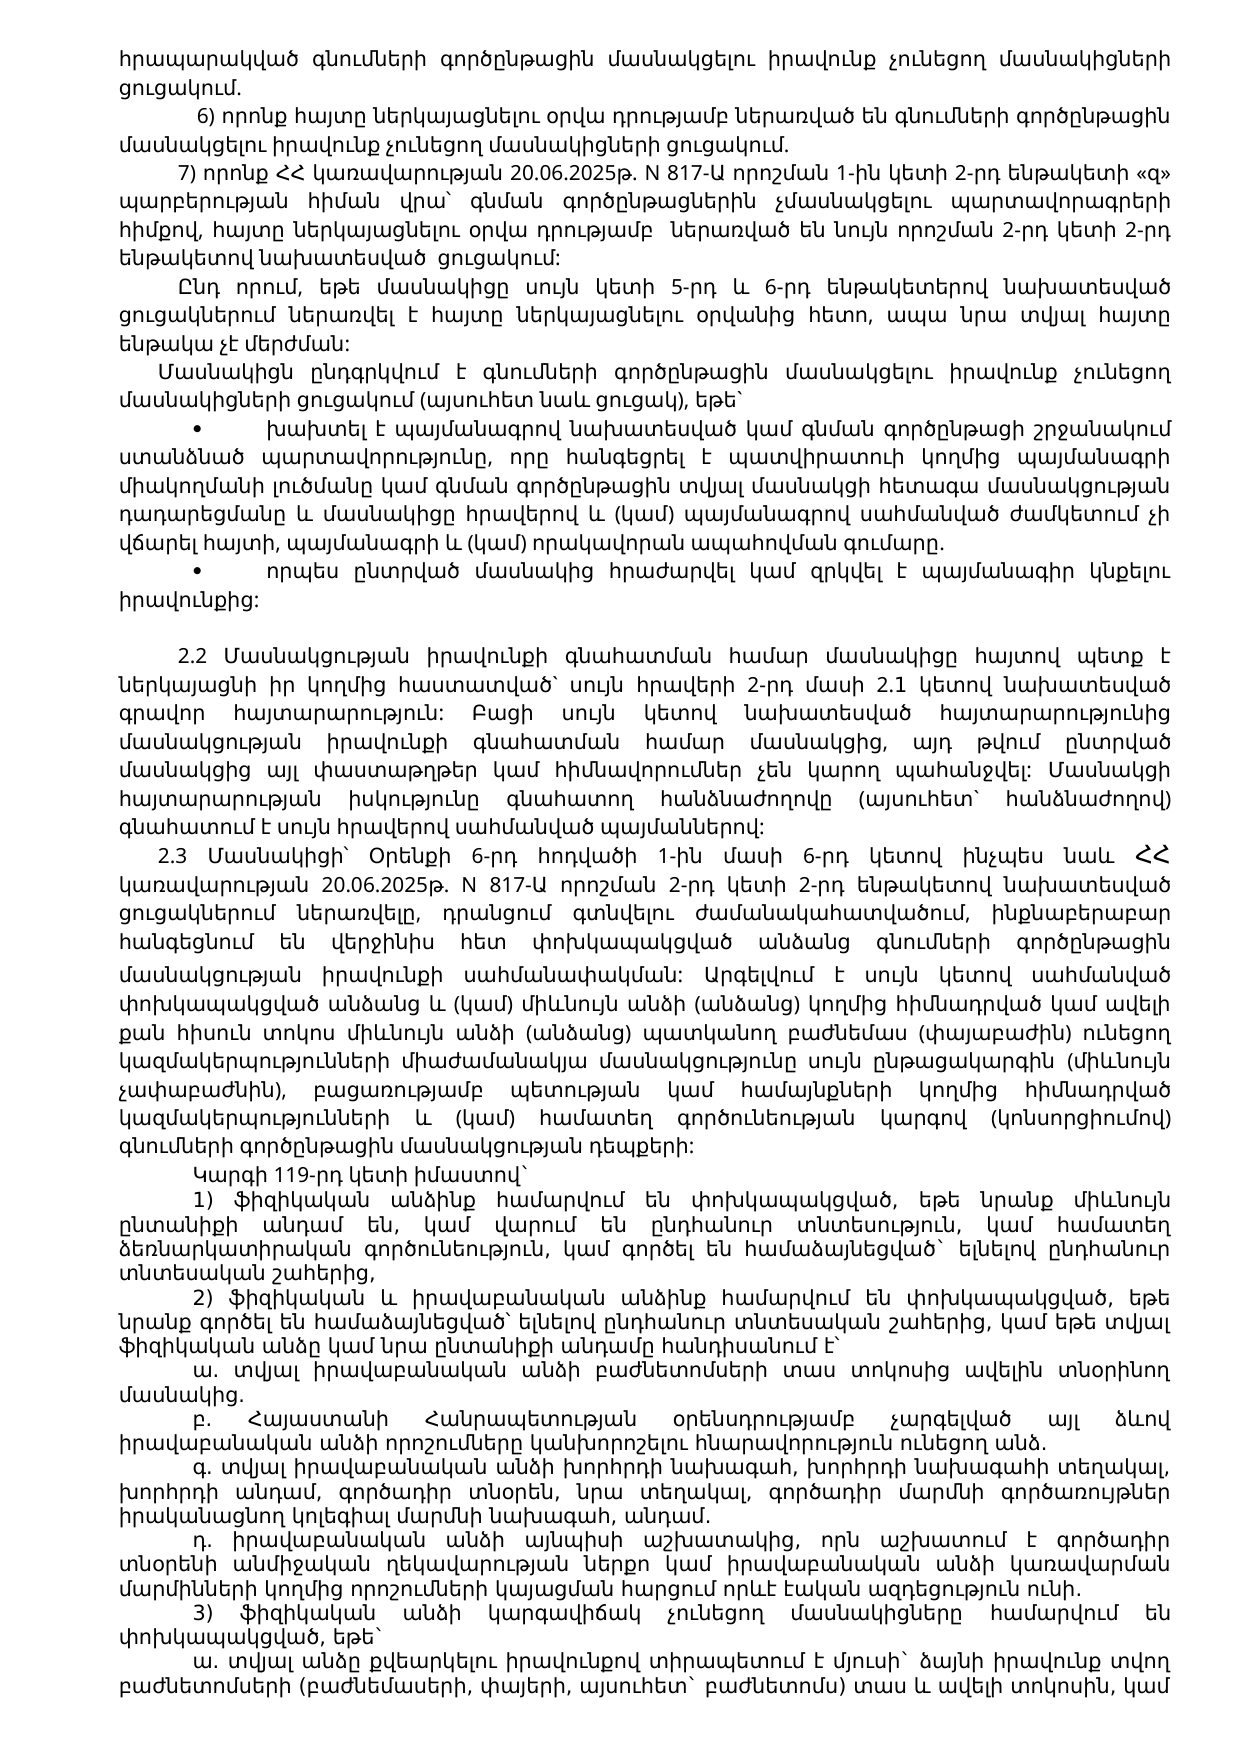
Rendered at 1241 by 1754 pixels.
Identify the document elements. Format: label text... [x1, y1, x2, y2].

text գ. տվյալ իրավաբանական անձի խորհրդի նախագահ, խորհրդի նախագահի տեղակալ, խորհրդի անդամ, գործադիր տնօրեն, նրա տեղակալ, գործադիր մարմնի գործառույթներ իրականացնող կոլեգիալ մարմնի նախագահ, անդամ. [118, 1455, 1171, 1528]
text 2) ֆիզիկական և իրավաբանական անձինք համարվում են փոխկապակցված, եթե նրանք գործել են համաձայնեցված՝ ելնելով ընդհանուր տնտեսական շահերից, կամ եթե տվյալ ֆիզիկական անձը կամ նրա ընտանիքի անդամը հանդիսանում է՝ [118, 1286, 1171, 1358]
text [118, 44, 1171, 101]
text դ. իրավաբանական անձի այնպիսի աշխատակից, որն աշխատում է գործադիր տնօրենի անմիջական ղեկավարության ներքո կամ իրավաբանական անձի կառավարման մարմինների կողմից որոշումների կայացման հարցում որևէ էական ազդեցություն ունի. [118, 1528, 1171, 1601]
text 2.3 Մասնակիցի՝ Օրենքի 6-րդ հոդվածի 1-ին մասի 6-րդ կետով ինչպես նաև ՀՀ կառավարության 20.06.2025թ. N 817-Ա որոշման 2-րդ կետի 2-րդ ենթակետով նախատեսված ցուցակներում ներառվելը, դրանցում գտնվելու ժամանակահատվածում, ինքնաբերաբար հանգեցնում են վերջինիս հետ փոխկապակցված անձանց գնումների գործընթացին մասնակցության իրավունքի սահմանափակման: Արգելվում է սույն կետով սահմանված փոխկապակցված անձանց և (կամ) միևնույն անձի (անձանց) կողմից հիմնադրված կամ ավելի քան հիսուն տոկոս միևնույն անձի (անձանց) պատկանող բաժնեմաս (փայաբաժին) ունեցող կազմակերպությունների միաժամանակյա մասնակցությունը սույն ընթացակարգին (միևնույն չափաբաժնին), բացառությամբ պետության կամ համայնքների կողմից հիմնադրված կազմակերպությունների և (կամ) համատեղ գործունեության կարգով (կոնսորցիումով) գնումների գործընթացին մասնակցության դեպքերի: [118, 841, 1171, 1160]
text 7) որոնք ՀՀ կառավարության 20.06.2025թ. N 817-Ա որոշման 1-ին կետի 2-րդ ենթակետի «զ» պարբերության հիման վրա՝ գնման գործընթացներին չմասնակցելու պարտավորագրերի հիմքով, հայտը ներկայացնելու օրվա դրությամբ ներառված են նույն որոշման 2-րդ կետի 2-րդ ենթակետով նախատեսված ցուցակում: [118, 158, 1171, 272]
text 1) ֆիզիկական անձինք համարվում են փոխկապակցված, եթե նրանք միևնույն ընտանիքի անդամ են, կամ վարում են ընդհանուր տնտեսություն, կամ համատեղ ձեռնարկատիրական գործունեություն, կամ գործել են համաձայնեցված` ելնելով ընդհանուր տնտեսական շահերից, [118, 1188, 1171, 1286]
text Ընդ որում, եթե մասնակիցը սույն կետի 5-րդ և 6-րդ ենթակետերով նախատեսված ցուցակներում ներառվել է հայտը ներկայացնելու օրվանից հետո, ապա նրա տվյալ հայտը ենթակա չէ մերժման: [118, 272, 1171, 357]
text ա. տվյալ իրավաբանական անձի բաժնետոմսերի տաս տոկոսից ավելին տնօրինող մասնակից. [118, 1358, 1171, 1407]
text 2.2 Մասնակցության իրավունքի գնահատման համար մասնակիցը հայտով պետք է ներկայացնի իր կողմից հաստատված` սույն հրավերի 2-րդ մասի 2.1 կետով նախատեսված գրավոր հայտարարություն: Բացի սույն կետով նախատեսված հայտարարությունից մասնակցության իրավունքի գնահատման համար մասնակցից, այդ թվում ընտրված մասնակցից այլ փաստաթղթեր կամ հիմնավորումներ չեն կարող պահանջվել: Մասնակցի հայտարարության իսկությունը գնահատող հանձնաժողովը (այսուհետ` հանձնաժողով) գնահատում է սույն հրավերով սահմանված պայմաններով: [118, 642, 1171, 841]
text 6) որոնք հայտը ներկայացնելու օրվա դրությամբ ներառված են գնումների գործընթացին մասնակցելու իրավունք չունեցող մասնակիցների ցուցակում. [118, 101, 1171, 158]
list որպես ընտրված մասնակից հրաժարվել կամ զրկվել է պայմանագիր կնքելու իրավունքից: [118, 556, 1171, 613]
text 3) ֆիզիկական անձի կարգավիճակ չունեցող մասնակիցները համարվում են փոխկապակցված, եթե` [118, 1601, 1171, 1649]
text Մասնակիցն ընդգրկվում է գնումների գործընթացին մասնակցելու իրավունք չունեցող մասնակիցների ցուցակում (այսուհետ նաև ցուցակ), եթե` [118, 357, 1171, 414]
text Կարգի 119-րդ կետի իմաստով` [118, 1160, 1171, 1188]
list խախտել է պայմանագրով նախատեսված կամ գնման գործընթացի շրջանակում ստանձնած պարտավորությունը, որը հանգեցրել է պատվիրատուի կողմից պայմանագրի միակողմանի լուծմանը կամ գնման գործընթացին տվյալ մասնակցի հետագա մասնակցության դադարեցմանը և մասնակիցը հրավերով և (կամ) պայմանագրով սահմանված ժամկետում չի վճարել հայտի, պայմանագրի և (կամ) որակավորան ապահովման գումարը. [118, 414, 1171, 556]
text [118, 1649, 1171, 1698]
text բ. Հայաստանի Հանրապետության օրենսդրությամբ չարգելված այլ ձևով իրավաբանական անձի որոշումները կանխորոշելու հնարավորություն ունեցող անձ. [118, 1407, 1171, 1455]
